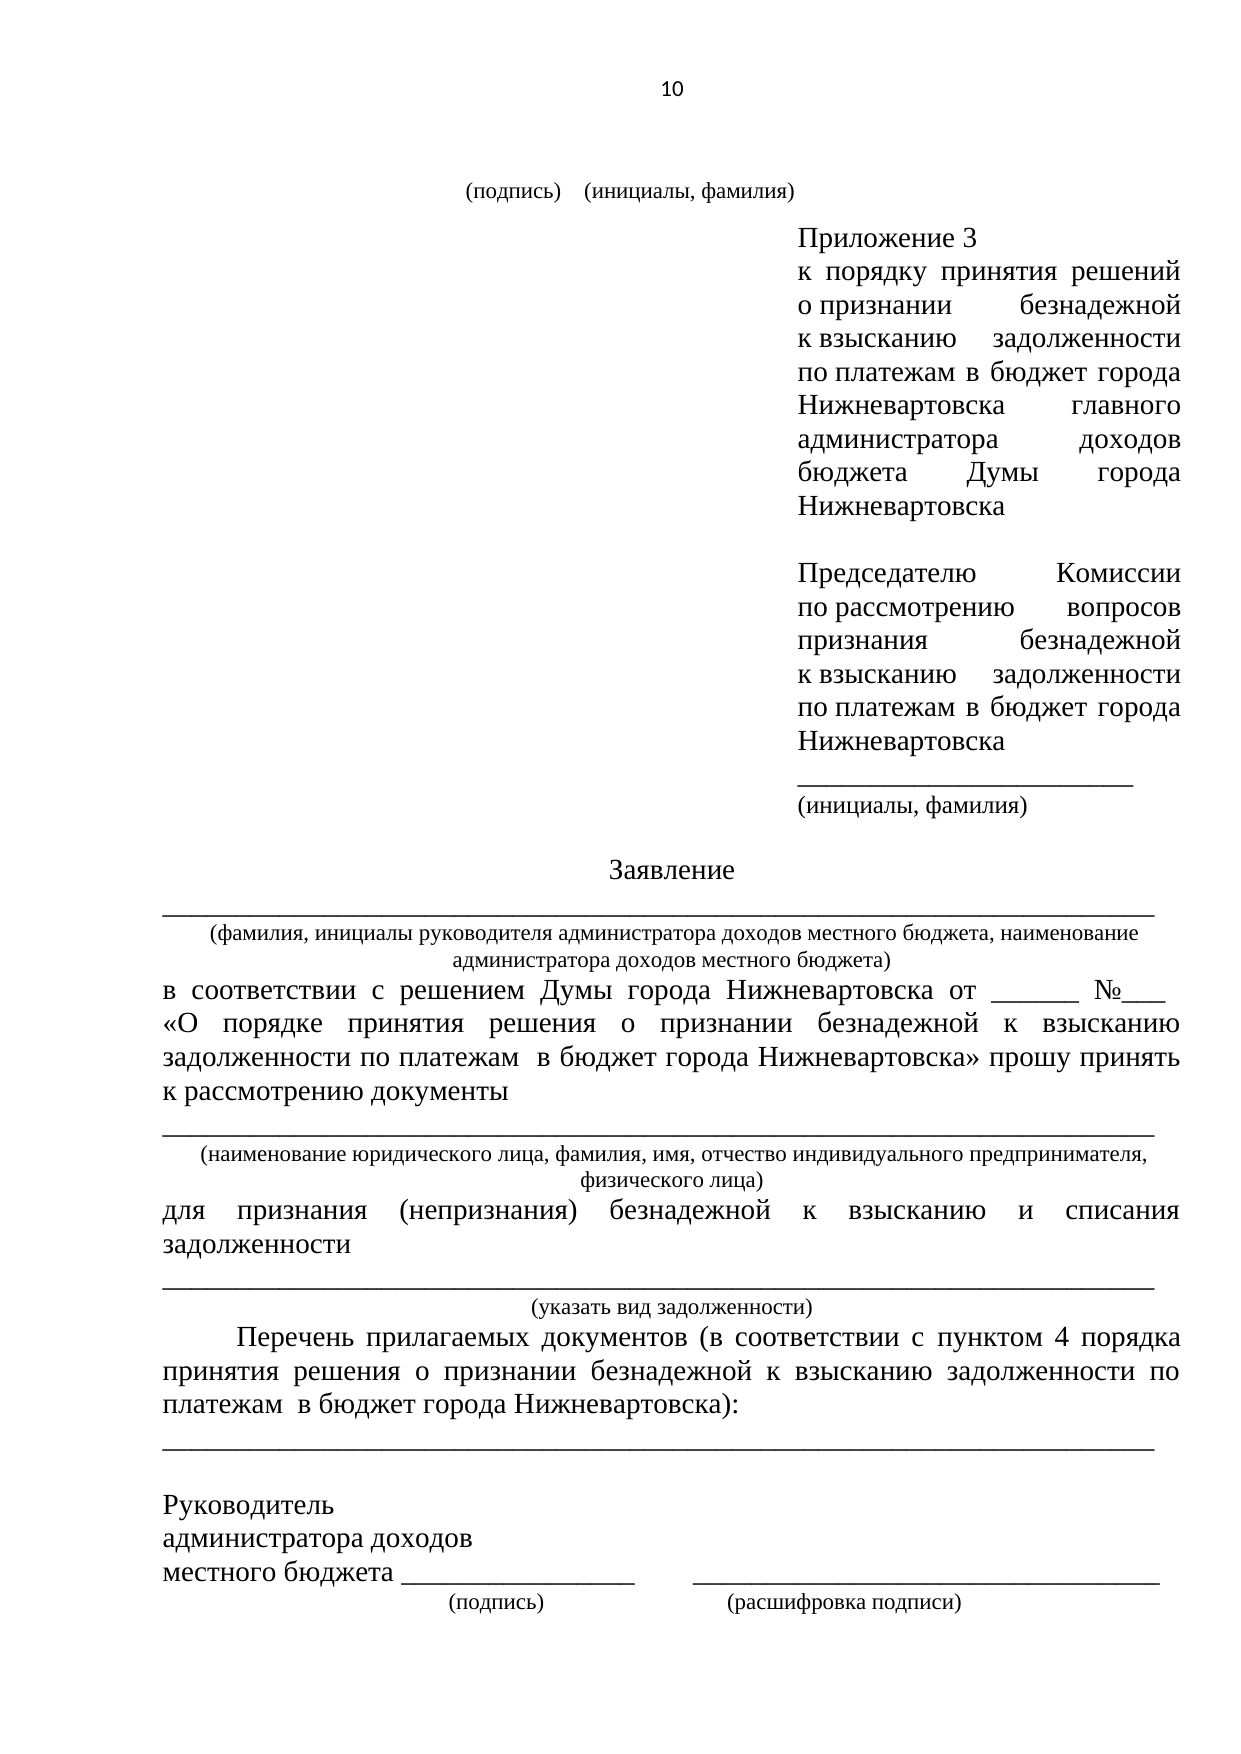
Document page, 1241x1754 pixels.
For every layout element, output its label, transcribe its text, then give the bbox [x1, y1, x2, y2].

text Перечень прилагаемых документов (в соответствии с пунктом 4 порядка принятия решения о признании безнадежной к взысканию задолженности по платежам в бюджет города Нижневартовска): [162, 1319, 1181, 1420]
text ____________________________________________________________________ [162, 886, 1181, 919]
text Председателю Комиссии по рассмотрению вопросов признания безнадежной к взысканию задолженности по платежам в бюджет города Нижневартовска [797, 555, 1181, 756]
text (фамилия, инициалы руководителя администратора доходов местного бюджета, наименование администратора доходов местного бюджета) [162, 919, 1181, 972]
text Руководитель [162, 1487, 1181, 1521]
text к порядку принятия решений о признании безнадежной к взысканию задолженности по платежам в бюджет города Нижневартовска главного администратора доходов бюджета Думы города Нижневартовска [797, 253, 1181, 522]
text местного бюджета ________________ ________________________________ [162, 1554, 1181, 1588]
text ____________________________________________________________________ [162, 1106, 1181, 1140]
text (указать вид задолженности) [162, 1293, 1181, 1319]
text администратора доходов [162, 1521, 1181, 1554]
text (наименование юридического лица, фамилия, имя, отчество индивидуального предпринимателя, физического лица) [162, 1140, 1181, 1192]
text (инициалы, фамилия) [797, 790, 1181, 819]
text в соответствии с решением Думы города Нижневартовска от ______ №___ «О порядке принятия решения о признании безнадежной к взысканию задолженности по платежам в бюджет города Нижневартовска» прошу принять к рассмотрению документы [162, 972, 1181, 1106]
text ____________________________________________________________________ [162, 1259, 1181, 1293]
text для признания (непризнания) безнадежной к взысканию и списания задолженности [162, 1192, 1181, 1259]
text Приложение 3 [162, 220, 1181, 253]
text _______________________ [797, 756, 1181, 790]
text Заявление [162, 852, 1181, 886]
text ____________________________________________________________________ [162, 1420, 1181, 1453]
text (подпись) (инициалы, фамилия) [162, 177, 1181, 203]
text (подпись) (расшифровка подписи) [162, 1588, 1181, 1614]
